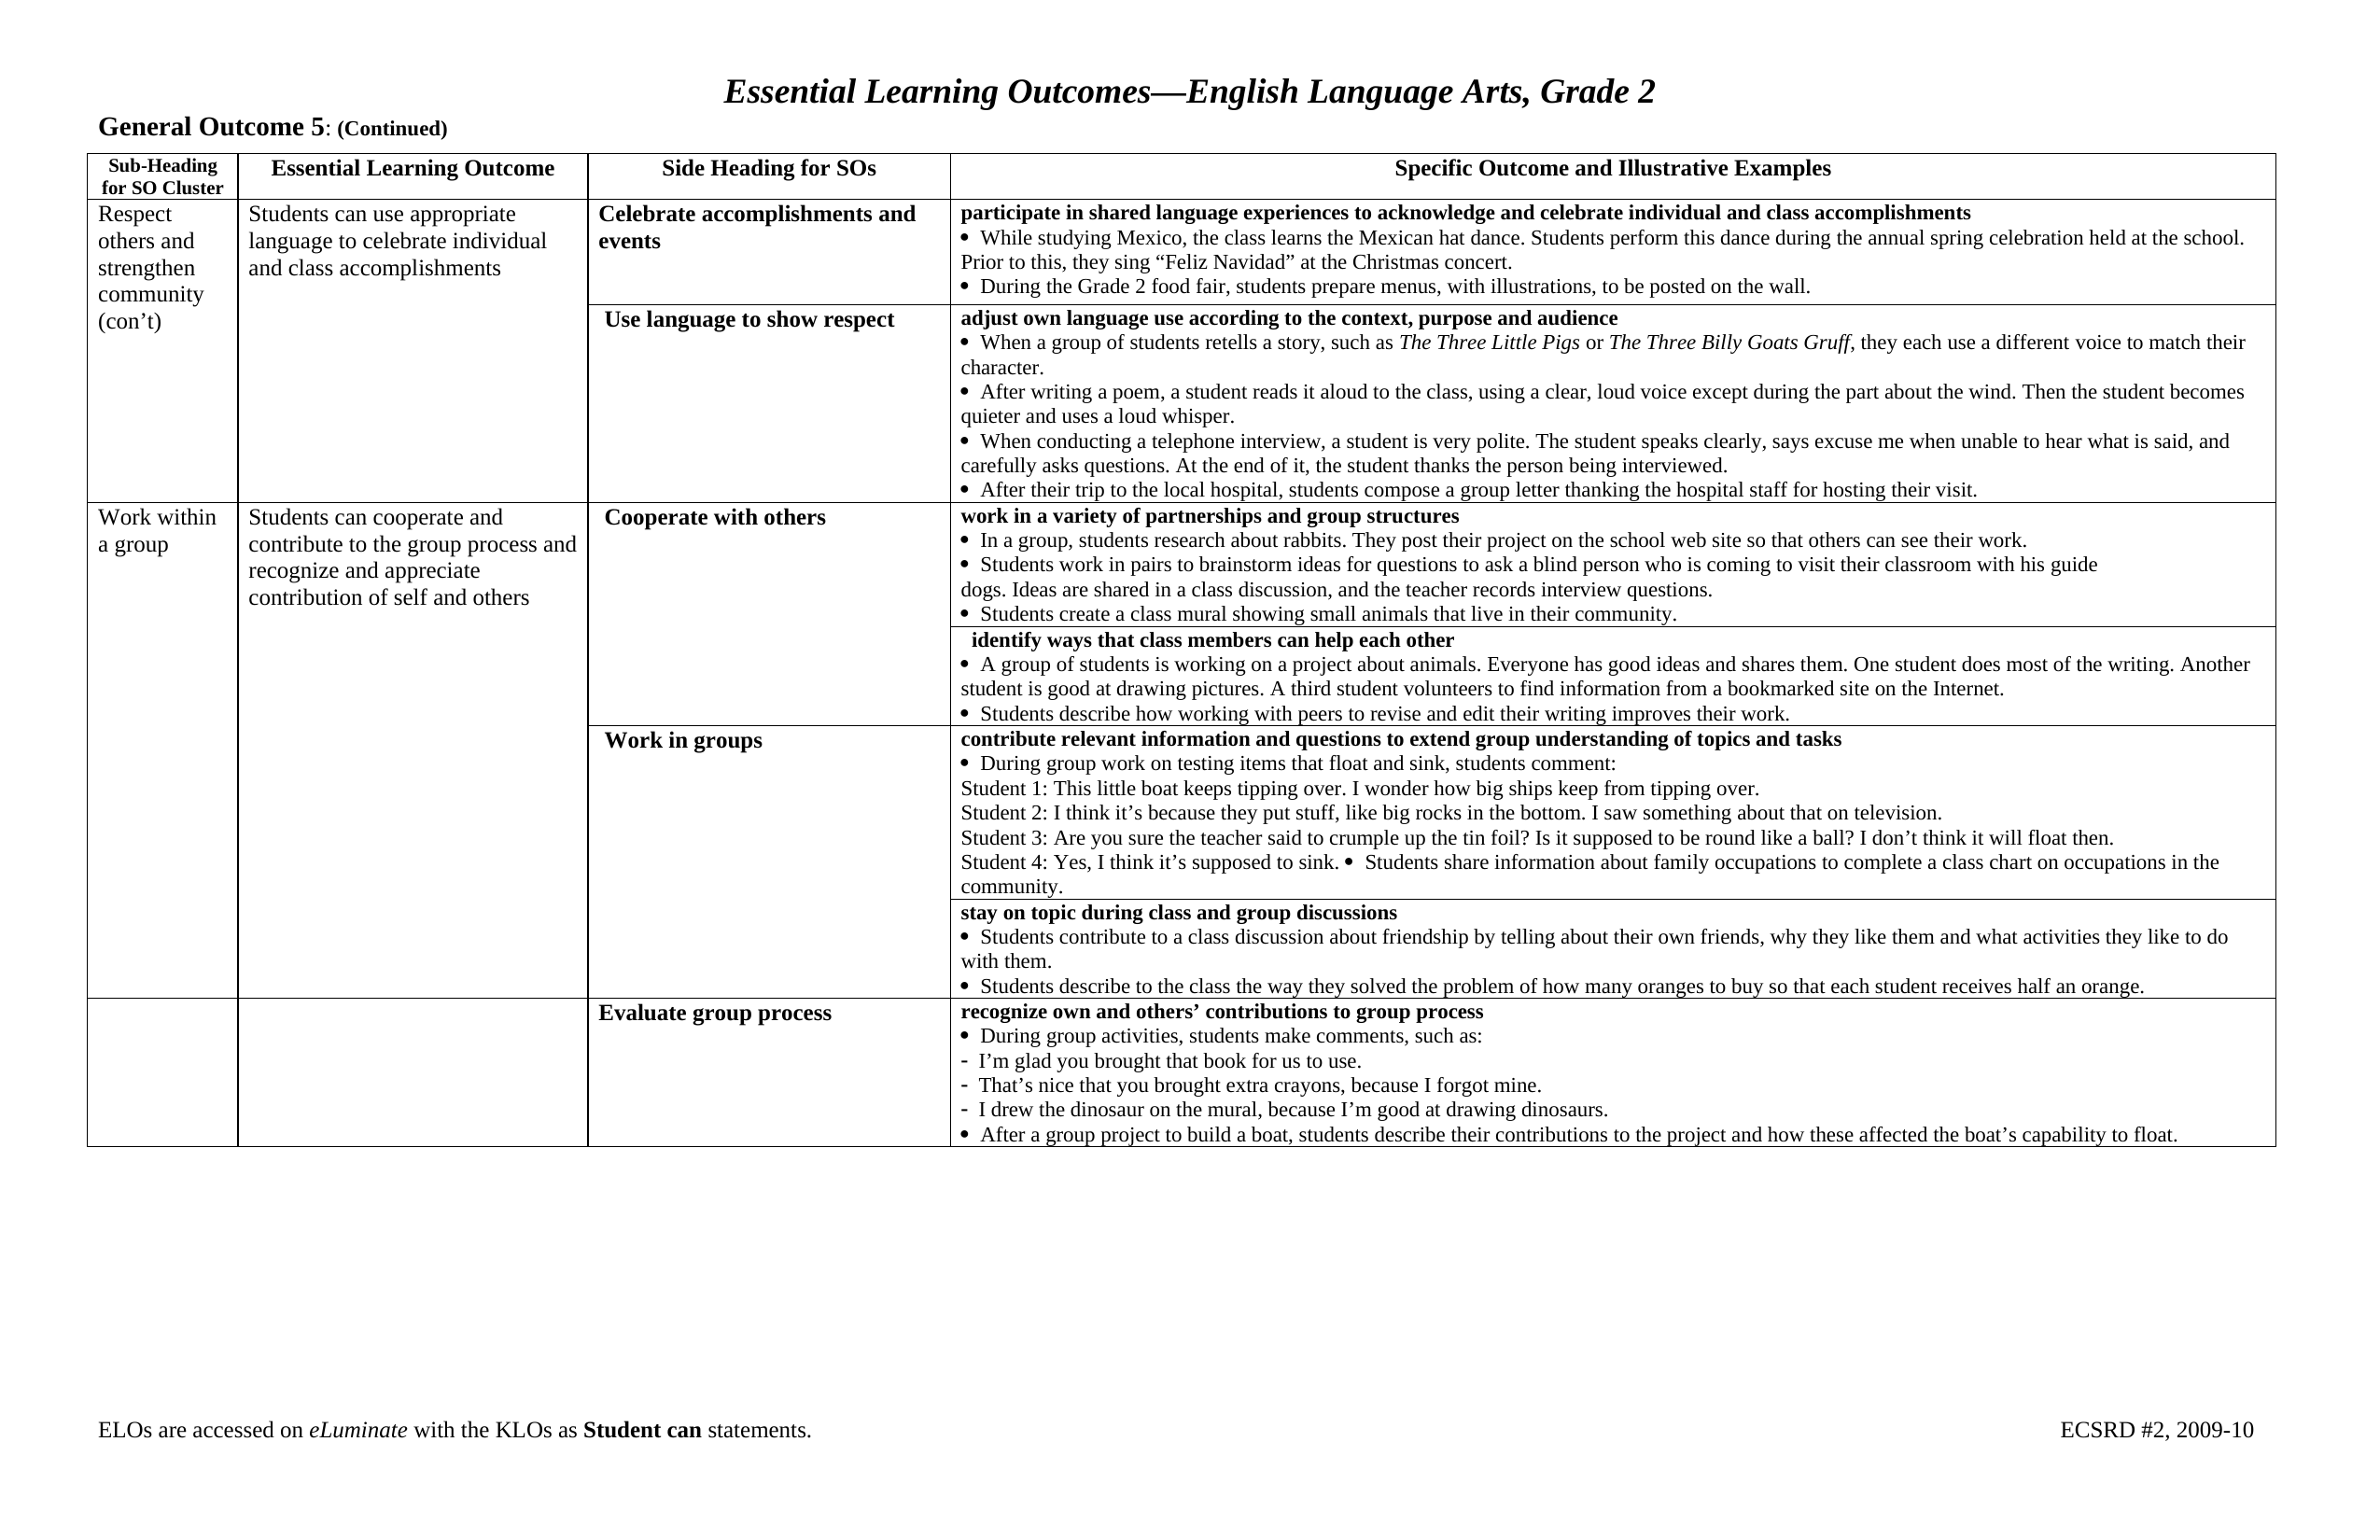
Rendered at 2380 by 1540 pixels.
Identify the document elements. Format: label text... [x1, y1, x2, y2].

table_cell identify ways that class members can help each other A group of students is working on a project about animals. Everyone has good ideas and shares them. One student does most of the writing. Another student is good at drawing pictures. A third student volunteers to find information from a bookmarked site on the Internet. Students describe how working with peers to revise and edit their writing improves their work. [951, 627, 2275, 725]
table_cell Students can use appropriate language to celebrate individual and class accomplishments [239, 200, 587, 502]
table_cell [239, 999, 587, 1146]
table_cell contribute relevant information and questions to extend group understanding of topics and tasks During group work on testing items that float and sink, students comment: Student 1: This little boat keeps tipping over. I wonder how big ships keep from tipping over. Student 2: I think it’s because they put stuff, like big rocks in the bottom. I saw something about that on television. Student 3: Are you sure the teacher said to crumple up the tin foil? Is it supposed to be round like a ball? I don’t think it will float then. Student 4: Yes, I think it’s supposed to sink. Students share information about family occupations to complete a class chart on occupations in the community. [951, 726, 2275, 899]
text General Outcome 5: (Continued) [98, 110, 2282, 142]
table_cell Respect others and strengthen community (con’t) [88, 200, 237, 502]
table_header Sub-Heading for SO Cluster [88, 154, 237, 199]
table_header Specific Outcome and Illustrative Examples [951, 154, 2275, 199]
table_cell Cooperate with others [589, 503, 950, 725]
table_cell Work in groups [589, 726, 950, 998]
table_cell Use language to show respect [589, 305, 950, 502]
table_cell stay on topic during class and group discussions Students contribute to a class discussion about friendship by telling about their own friends, why they like them and what activities they like to do with them. Students describe to the class the way they solved the problem of how many oranges to buy so that each student receives half an orange. [951, 900, 2275, 998]
table_cell Evaluate group process [589, 999, 950, 1146]
table_cell participate in shared language experiences to acknowledge and celebrate individual and class accomplishments While studying Mexico, the class learns the Mexican hat dance. Students perform this dance during the annual spring celebration held at the school. Prior to this, they sing “Feliz Navidad” at the Christmas concert. During the Grade 2 food fair, students prepare menus, with illustrations, to be posted on the wall. [951, 200, 2275, 304]
table_cell Work within a group [88, 503, 237, 998]
table_cell adjust own language use according to the context, purpose and audience When a group of students retells a story, such as The Three Little Pigs or The Three Billy Goats Gruff, they each use a different voice to match their character. After writing a poem, a student reads it aloud to the class, using a clear, loud voice except during the part about the wind. Then the student becomes quieter and uses a loud whisper. When conducting a telephone interview, a student is very polite. The student speaks clearly, says excuse me when unable to hear what is said, and carefully asks questions. At the end of it, the student thanks the person being interviewed. After their trip to the local hospital, students compose a group letter thanking the hospital staff for hosting their visit. [951, 305, 2275, 502]
table_header Essential Learning Outcome [239, 154, 587, 199]
table_header Side Heading for SOs [589, 154, 950, 199]
table_cell Students can cooperate and contribute to the group process and recognize and appreciate contribution of self and others [239, 503, 587, 998]
table_cell work in a variety of partnerships and group structures In a group, students research about rabbits. They post their project on the school web site so that others can see their work. Students work in pairs to brainstorm ideas for questions to ask a blind person who is coming to visit their classroom with his guide dogs. Ideas are shared in a class discussion, and the teacher records interview questions. Students create a class mural showing small animals that live in their community. [951, 503, 2275, 626]
table_cell recognize own and others’ contributions to group process During group activities, students make comments, such as: I’m glad you brought that book for us to use. That’s nice that you brought extra crayons, because I forgot mine. I drew the dinosaur on the mural, because I’m good at drawing dinosaurs. After a group project to build a boat, students describe their contributions to the project and how these affected the boat’s capability to float. [951, 999, 2275, 1146]
table_cell [88, 999, 237, 1146]
table_cell Celebrate accomplishments and events [589, 200, 950, 304]
